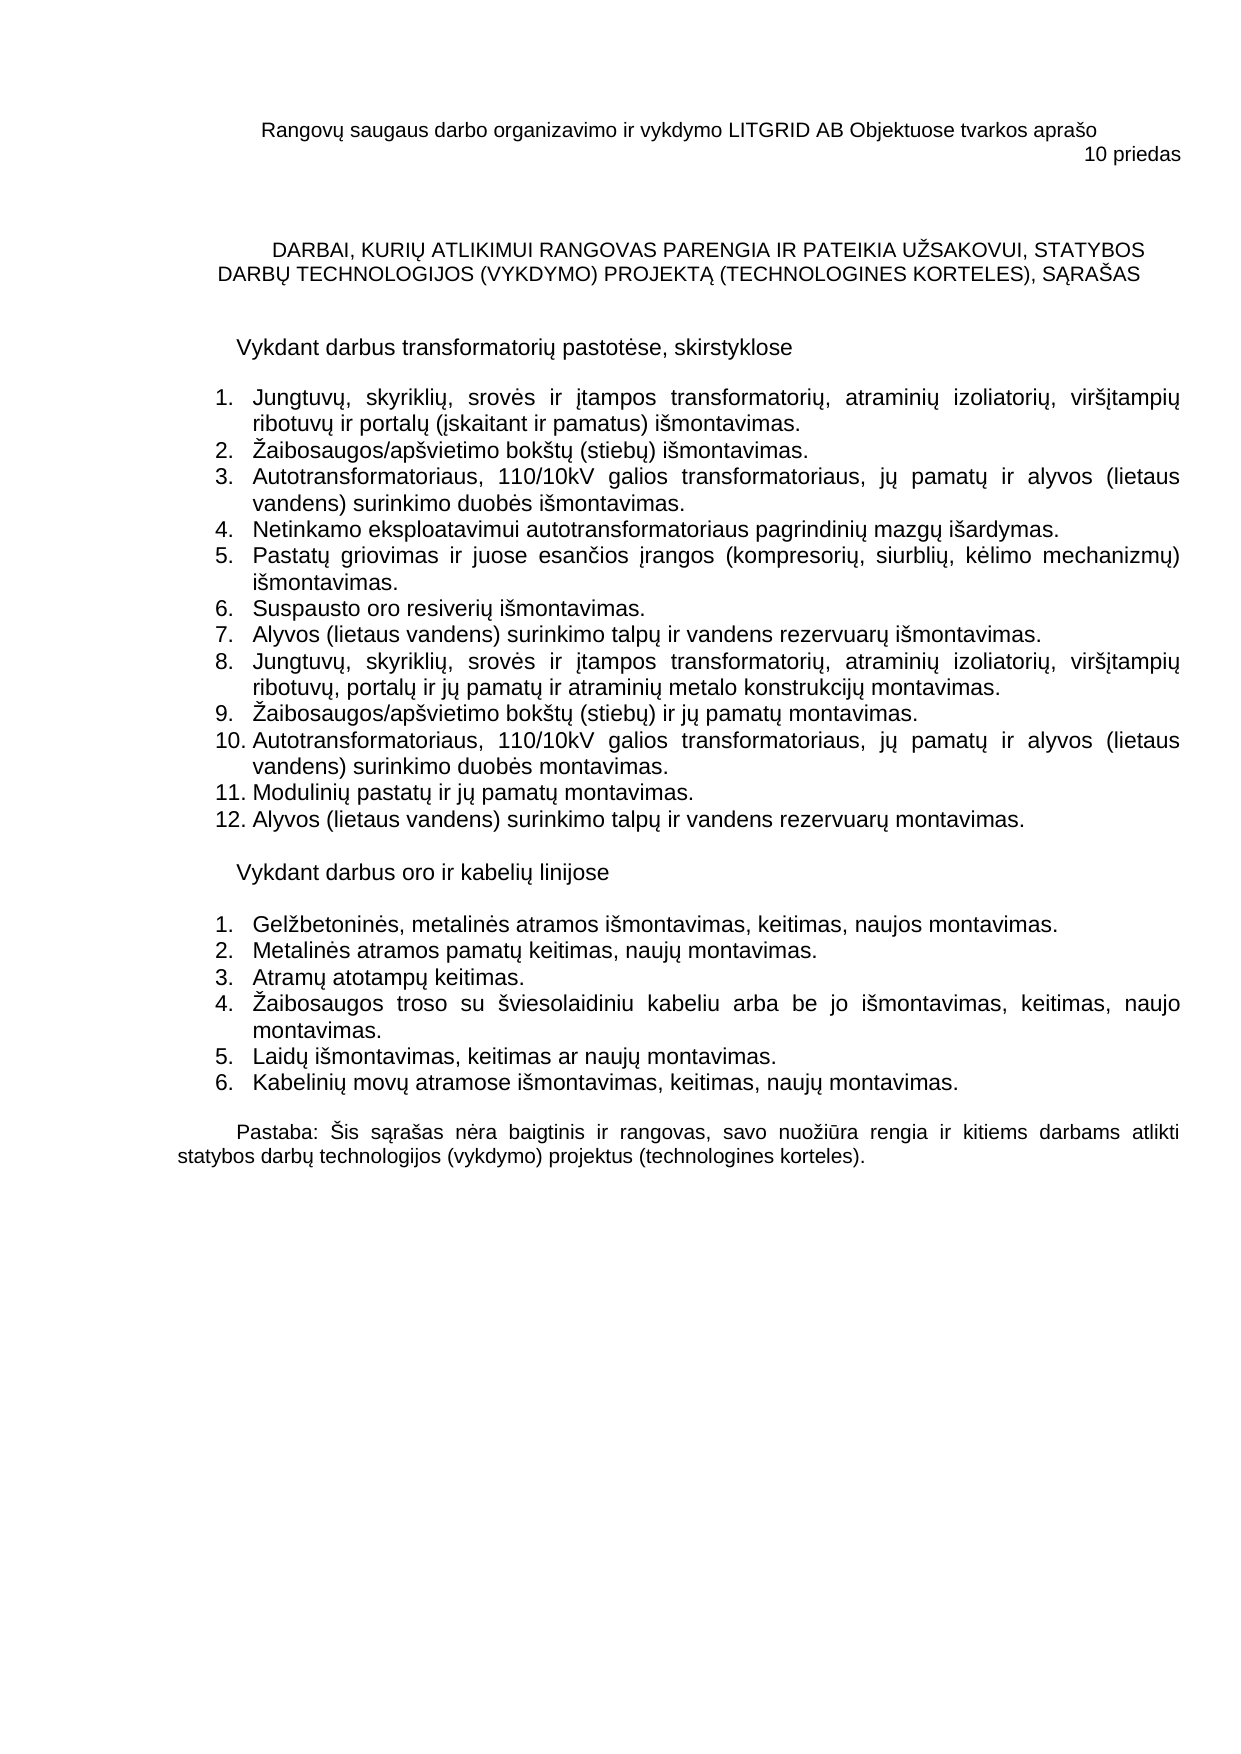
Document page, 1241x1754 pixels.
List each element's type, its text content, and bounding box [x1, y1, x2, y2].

list Žaibosaugos/apšvietimo bokštų (stiebų) ir jų pamatų montavimas. [215, 700, 1181, 727]
list Žaibosaugos troso su šviesolaidiniu kabeliu arba be jo išmontavimas, keitimas, naujo montavimas. [215, 990, 1181, 1043]
text 10 priedas [177, 142, 1181, 166]
list Kabelinių movų atramose išmontavimas, keitimas, naujų montavimas. [215, 1069, 1181, 1096]
list Autotransformatoriaus, 110/10kV galios transformatoriaus, jų pamatų ir alyvos (lietaus vandens) surinkimo duobės išmontavimas. [215, 463, 1181, 516]
list Jungtuvų, skyriklių, srovės ir įtampos transformatorių, atraminių izoliatorių, viršįtampių ribotuvų, portalų ir jų pamatų ir atraminių metalo konstrukcijų montavimas. [215, 648, 1181, 700]
list Laidų išmontavimas, keitimas ar naujų montavimas. [215, 1043, 1181, 1069]
list Metalinės atramos pamatų keitimas, naujų montavimas. [215, 937, 1181, 964]
text Vykdant darbus transformatorių pastotėse, skirstyklose [177, 334, 1181, 360]
list Pastatų griovimas ir juose esančios įrangos (kompresorių, siurblių, kėlimo mechanizmų) išmontavimas. [215, 542, 1181, 595]
list Suspausto oro resiverių išmontavimas. [215, 595, 1181, 621]
list Alyvos (lietaus vandens) surinkimo talpų ir vandens rezervuarų išmontavimas. [215, 621, 1181, 648]
list Modulinių pastatų ir jų pamatų montavimas. [215, 779, 1181, 806]
text Vykdant darbus oro ir kabelių linijose [177, 858, 1181, 885]
text Pastaba: Šis sąrašas nėra baigtinis ir rangovas, savo nuožiūra rengia ir kitiems darbams atlikti statybos darbų technologijos (vykdymo) projektus (technologines korteles). [177, 1119, 1181, 1167]
list Alyvos (lietaus vandens) surinkimo talpų ir vandens rezervuarų montavimas. [215, 806, 1181, 832]
text Rangovų saugaus darbo organizavimo ir vykdymo LITGRID AB Objektuose tvarkos aprašo [177, 118, 1181, 142]
list Autotransformatoriaus, 110/10kV galios transformatoriaus, jų pamatų ir alyvos (lietaus vandens) surinkimo duobės montavimas. [215, 727, 1181, 779]
list Gelžbetoninės, metalinės atramos išmontavimas, keitimas, naujos montavimas. [215, 911, 1181, 937]
list Jungtuvų, skyriklių, srovės ir įtampos transformatorių, atraminių izoliatorių, viršįtampių ribotuvų ir portalų (įskaitant ir pamatus) išmontavimas. [215, 384, 1181, 437]
list Atramų atotampų keitimas. [215, 964, 1181, 990]
text DARBAI, KURIŲ ATLIKIMUI RANGOVAS PARENGIA IR PATEIKIA UŽSAKOVUI, STATYBOS DARBŲ TECHNOLOGIJOS (VYKDYMO) PROJEKTĄ (TECHNOLOGINES KORTELES), SĄRAŠAS [177, 238, 1181, 286]
list Žaibosaugos/apšvietimo bokštų (stiebų) išmontavimas. [215, 437, 1181, 463]
list Netinkamo eksploatavimui autotransformatoriaus pagrindinių mazgų išardymas. [215, 516, 1181, 542]
